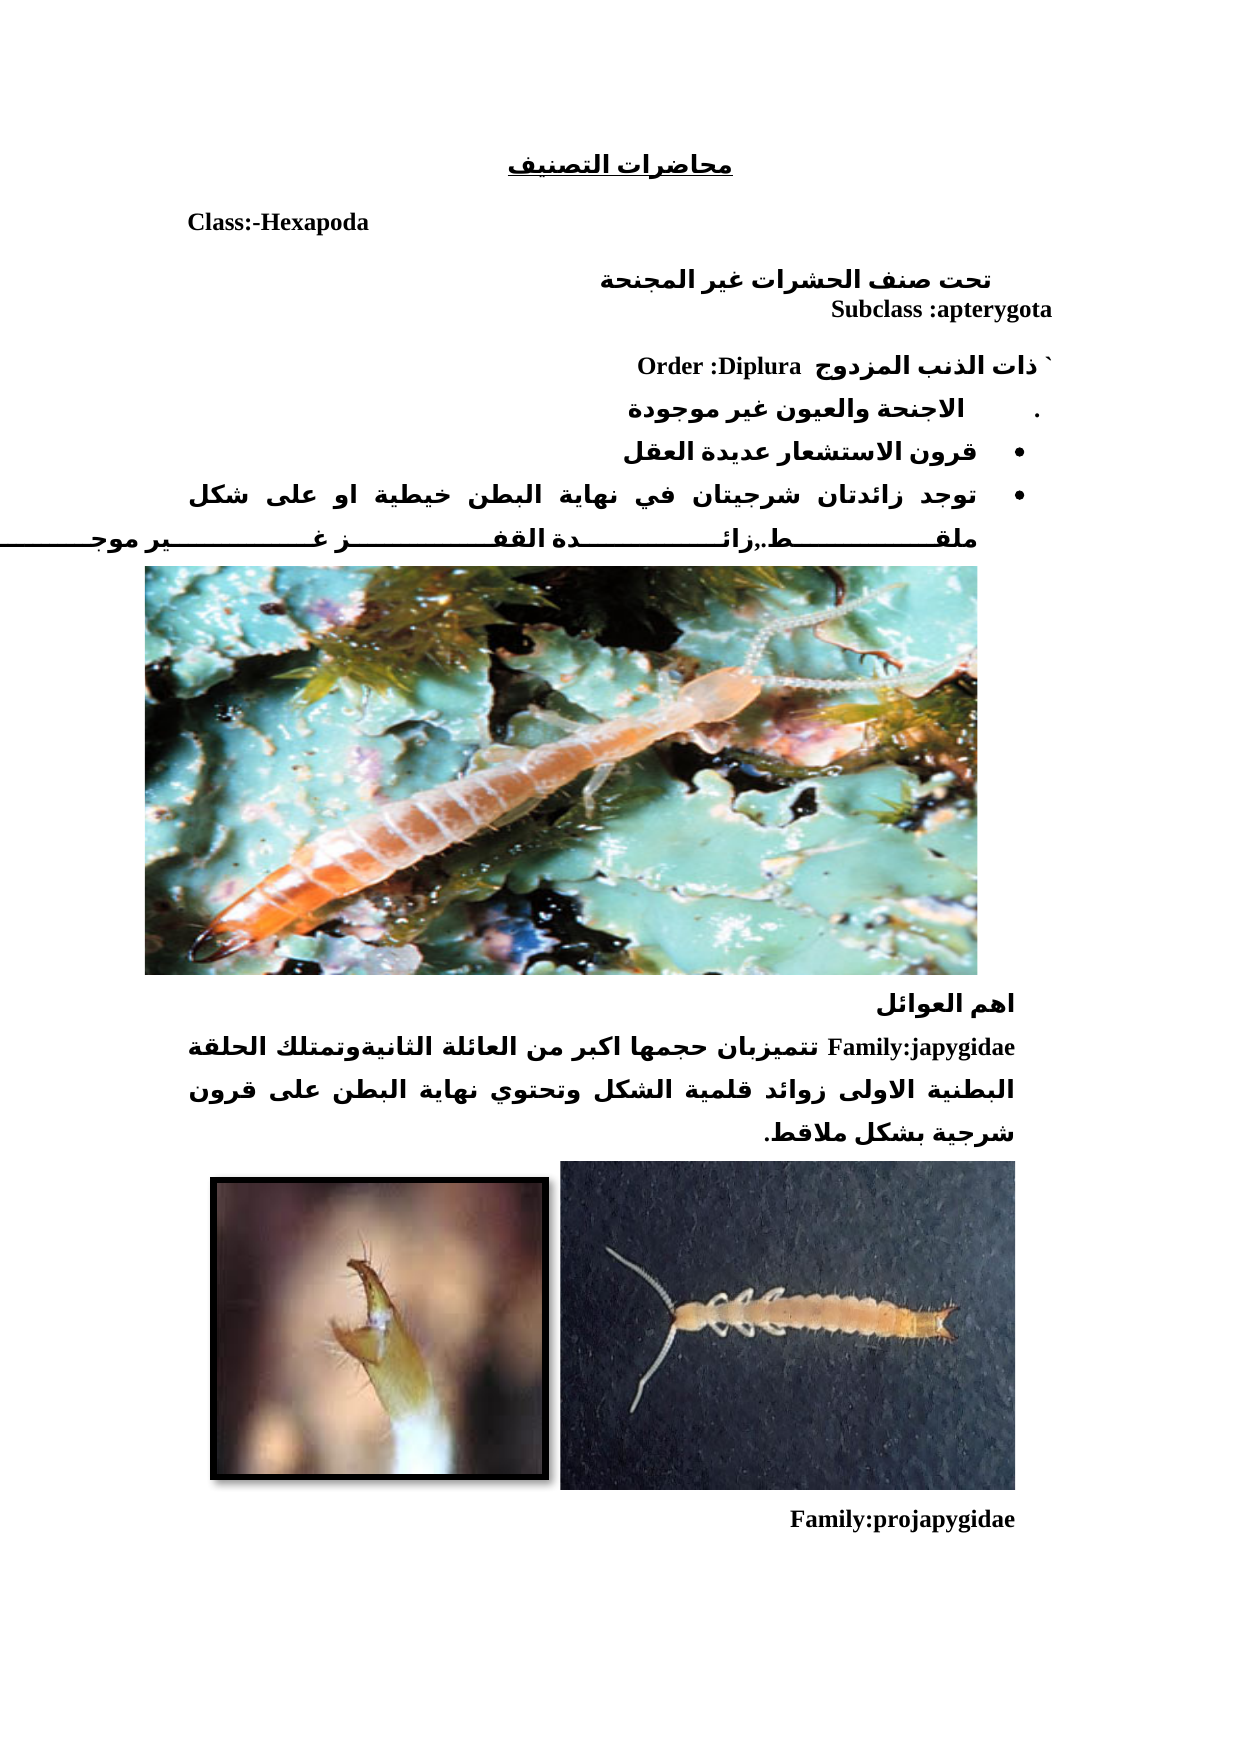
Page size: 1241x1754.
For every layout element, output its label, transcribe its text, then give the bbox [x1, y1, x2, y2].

text اهم العوائل [187, 989, 1015, 1018]
text Family:japygidae تتميزبان حجمها اكبر من العائلة الثانيةوتمتلك الحلقة البطنية الاولى زوائد قلمية الشكل وتحتوي نهاية البطن على قرون شرجية بشكل ملاقط. [187, 1032, 1015, 1147]
text محاضرات التصنيف [187, 150, 1053, 179]
text ` ذات الذنب المزدوج Order :Diplura [187, 351, 1053, 380]
picture [560, 1161, 1015, 1490]
text . الاجنحة والعيون غير موجودة [187, 394, 1053, 423]
text Class:-Hexapoda [187, 207, 1053, 236]
text Family:projapygidae [187, 1504, 1015, 1533]
text تحت صنف الحشرات غير المجنحة Subclass :apterygota [187, 265, 1053, 322]
list قرون الاستشعار عديدة العقل [187, 437, 1015, 466]
picture [217, 1183, 542, 1474]
picture [144, 566, 978, 975]
